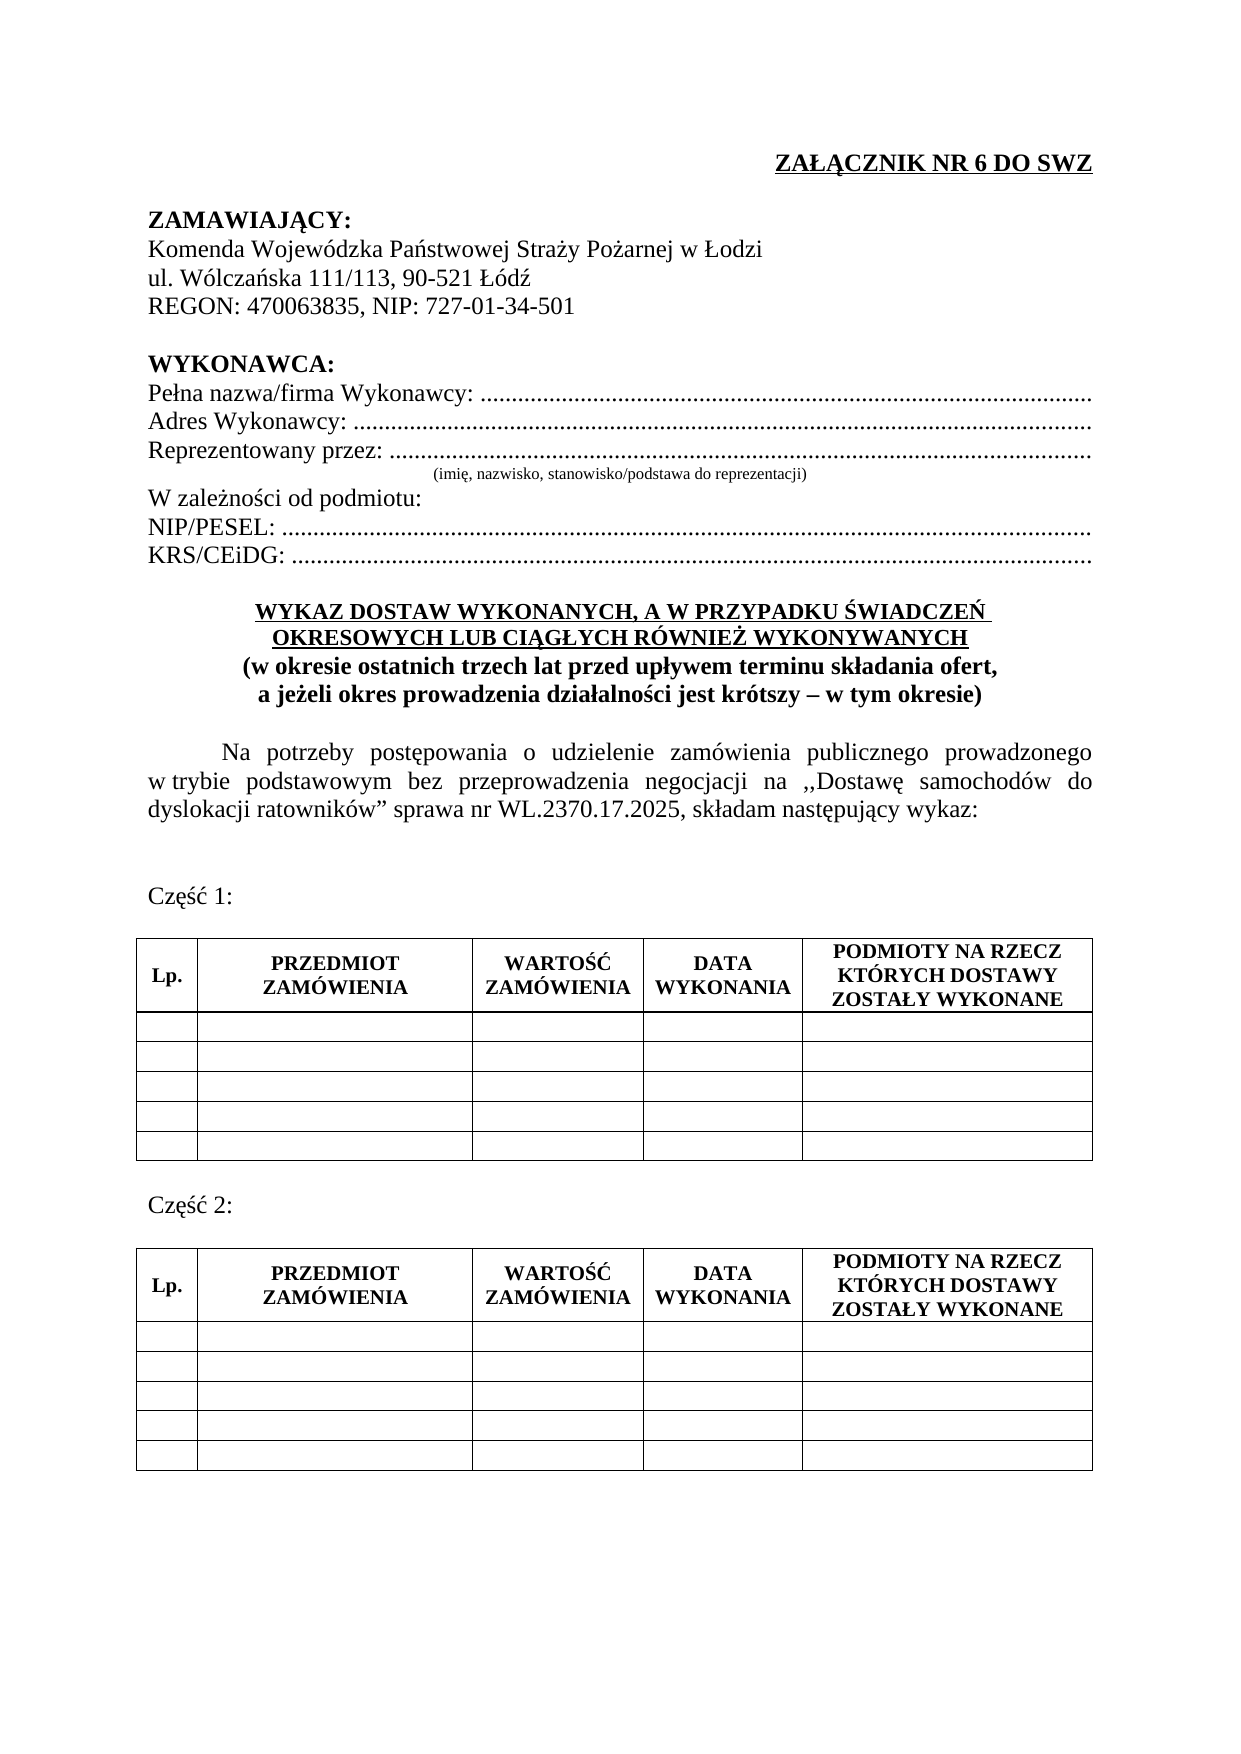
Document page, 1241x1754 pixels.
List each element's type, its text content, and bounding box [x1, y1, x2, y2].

table_header WARTOŚĆ ZAMÓWIENIA [473, 1249, 643, 1321]
table_cell [137, 1352, 197, 1381]
text WYKONAWCA: [148, 349, 1093, 378]
table_cell [644, 1042, 802, 1071]
text a jeżeli okres prowadzenia działalności jest krótszy – w tym okresie) [148, 679, 1093, 708]
table_cell [198, 1411, 472, 1440]
table_cell [644, 1352, 802, 1381]
table_cell [198, 1042, 472, 1071]
text NIP/PESEL: [148, 512, 1093, 541]
table_cell [198, 1322, 472, 1351]
table_cell [644, 1132, 802, 1160]
table_cell [198, 1013, 472, 1041]
table_cell [198, 1072, 472, 1101]
table_cell [473, 1441, 643, 1470]
text Część 1: [148, 881, 1093, 909]
table_cell [644, 1072, 802, 1101]
text Na potrzeby postępowania o udzielenie zamówienia publicznego prowadzonego w trybie podstawowym bez przeprowadzenia negocjacji na ,,Dostawę samochodów do dyslokacji ratowników” sprawa nr WL.2370.17.2025, składam następujący wykaz: [148, 737, 1093, 823]
text Pełna nazwa/firma Wykonawcy: [148, 378, 1093, 406]
table_header PRZEDMIOT ZAMÓWIENIA [198, 1249, 472, 1321]
table_cell [644, 1411, 802, 1440]
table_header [803, 1249, 1092, 1321]
table_cell [644, 1102, 802, 1131]
table_cell [644, 1013, 802, 1041]
table_cell [137, 1013, 197, 1041]
table_cell [137, 1102, 197, 1131]
table_cell [473, 1042, 643, 1071]
table_cell [803, 1352, 1092, 1381]
table_cell [137, 1132, 197, 1160]
table_cell [137, 1411, 197, 1440]
table_header PODMIOTY NA RZECZ KTÓRYCH DOSTAWY ZOSTAŁY WYKONANE [803, 939, 1092, 1011]
text Adres Wykonawcy: [148, 406, 1093, 435]
table_cell [473, 1322, 643, 1351]
table_cell [137, 1382, 197, 1410]
text (imię, nazwisko, stanowisko/podstawa do reprezentacji) [148, 464, 1093, 483]
table_cell [803, 1132, 1092, 1160]
text (w okresie ostatnich trzech lat przed upływem terminu składania ofert, [148, 651, 1093, 679]
text ZAMAWIAJĄCY: [148, 205, 1093, 234]
table_cell [198, 1352, 472, 1381]
table_cell [137, 1441, 197, 1470]
table_cell [644, 1441, 802, 1470]
table_cell [803, 1072, 1092, 1101]
text Reprezentowany przez: [148, 435, 1093, 464]
table_cell [803, 1411, 1092, 1440]
text Część 2: [148, 1190, 1093, 1219]
text Komenda Wojewódzka Państwowej Straży Pożarnej w Łodzi [148, 234, 1093, 263]
table_cell [473, 1411, 643, 1440]
table_cell [137, 1072, 197, 1101]
table_cell [803, 1441, 1092, 1470]
table_cell [137, 1042, 197, 1071]
table_header PRZEDMIOT ZAMÓWIENIA [198, 939, 472, 1011]
table_cell [198, 1102, 472, 1131]
table_cell [644, 1322, 802, 1351]
table_header Lp. [137, 1249, 197, 1321]
table_cell [473, 1013, 643, 1041]
table_cell [137, 1322, 197, 1351]
table_cell [803, 1102, 1092, 1131]
table_header DATA WYKONANIA [644, 1249, 802, 1321]
text OKRESOWYCH LUB CIĄGŁYCH RÓWNIEŻ WYKONYWANYCH [148, 624, 1093, 651]
table_cell [473, 1072, 643, 1101]
table_cell [473, 1352, 643, 1381]
table_cell [803, 1322, 1092, 1351]
table_cell [198, 1132, 472, 1160]
table_cell [473, 1132, 643, 1160]
table_cell [644, 1382, 802, 1410]
text KRS/CEiDG: [148, 541, 1093, 569]
table_header DATA WYKONANIA [644, 939, 802, 1011]
table_cell [803, 1042, 1092, 1071]
table_cell [198, 1382, 472, 1410]
table_cell [803, 1013, 1092, 1041]
text REGON: 470063835, NIP: 727-01-34-501 [148, 291, 1093, 320]
text ul. Wólczańska 111/113, 90-521 Łódź [148, 263, 1093, 291]
text W zależności od podmiotu: [148, 483, 1093, 512]
text ZAŁĄCZNIK NR 6 DO SWZ [148, 148, 1093, 176]
table_cell [803, 1382, 1092, 1410]
table_cell [198, 1441, 472, 1470]
table_cell [473, 1102, 643, 1131]
text WYKAZ DOSTAW WYKONANYCH, A W PRZYPADKU ŚWIADCZEŃ [148, 598, 1093, 624]
table_header Lp. [137, 939, 197, 1011]
table_header WARTOŚĆ ZAMÓWIENIA [473, 939, 643, 1011]
table_cell [473, 1382, 643, 1410]
